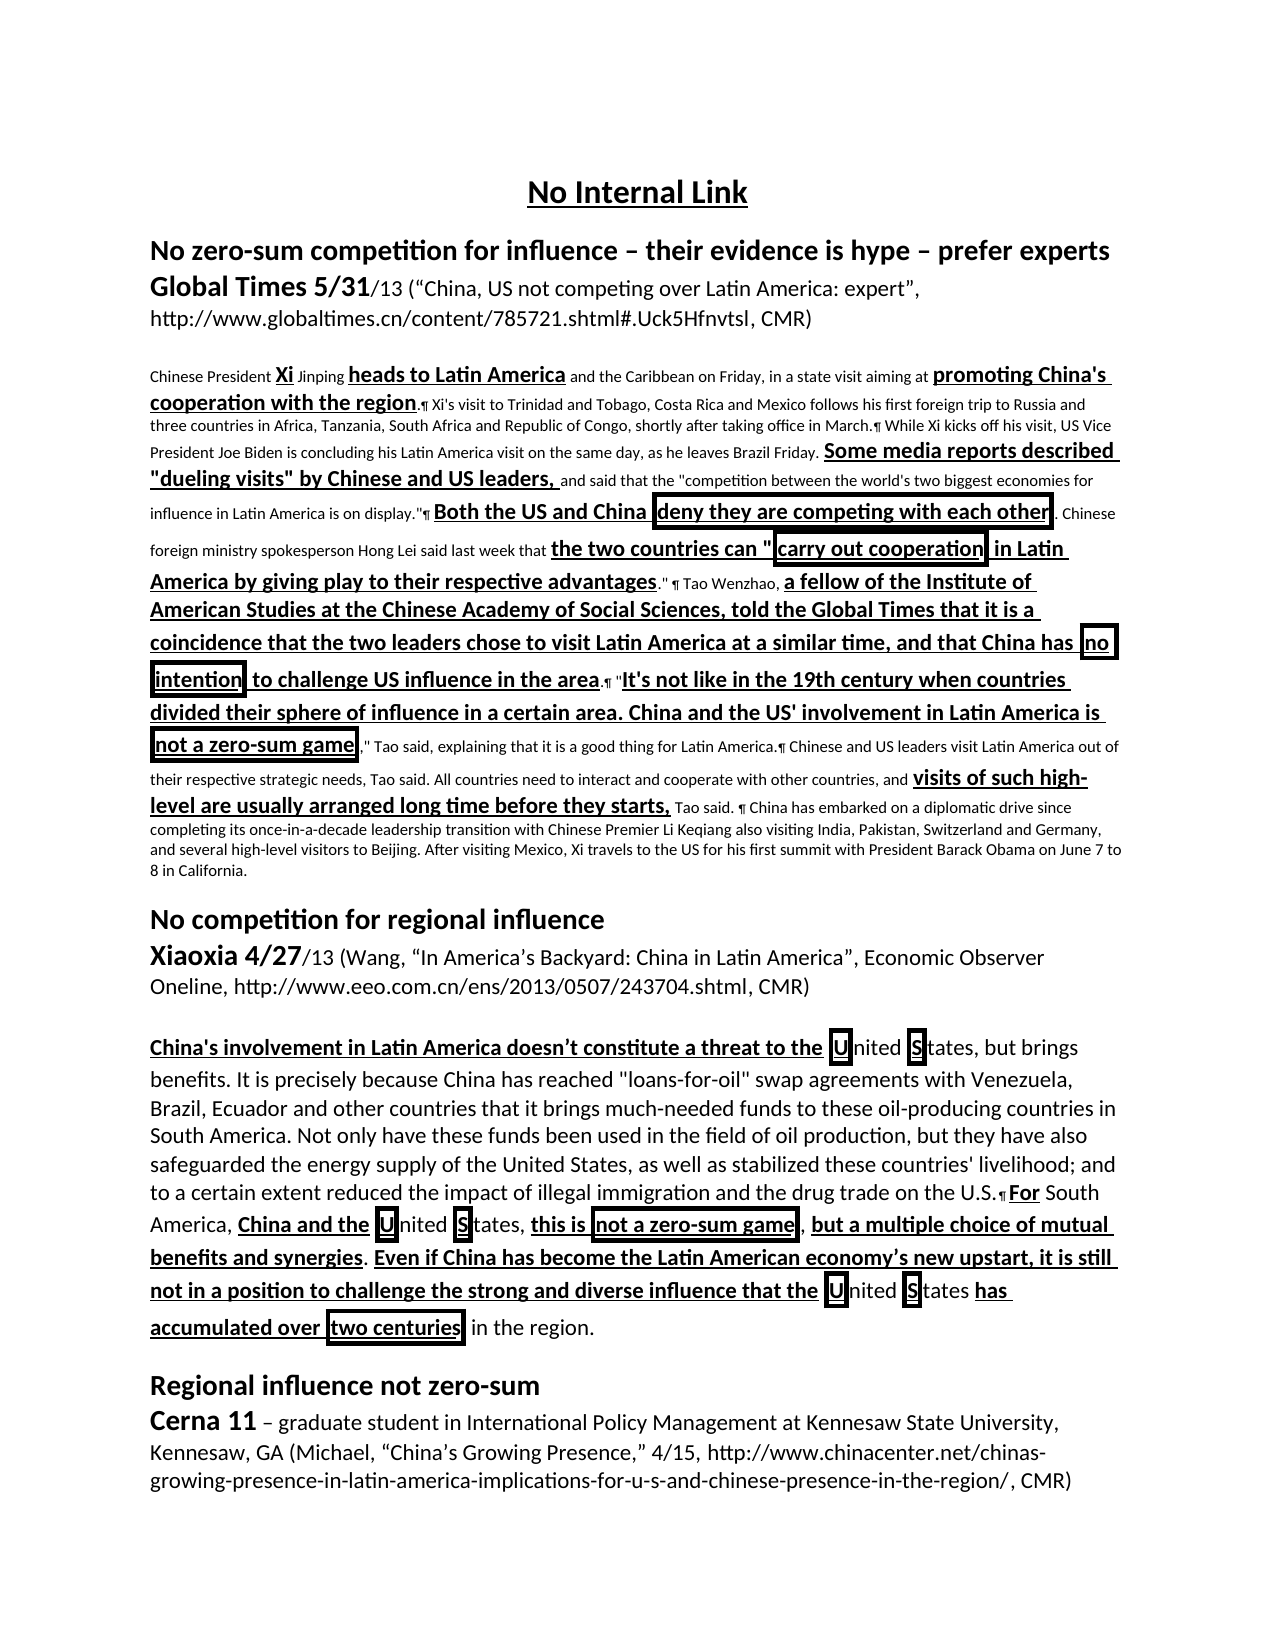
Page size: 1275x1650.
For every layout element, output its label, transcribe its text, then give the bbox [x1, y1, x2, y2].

text Cerna 11 – graduate student in International Policy Management at Kennesaw State University, Kennesaw, GA (Michael, “China’s Growing Presence,” 4/15, http://www.chinacenter.net/chinas-growing-presence-in-latin-america-implications-for-u-s-and-chinese-presence-in-the-region/, CMR) [150, 1402, 1125, 1494]
subtitle No zero-sum competition for influence – their evidence is hype – prefer experts [150, 232, 1125, 268]
subtitle No Internal Link [150, 171, 1125, 212]
text Chinese President Xi Jinping heads to Latin America and the Caribbean on Friday, in a state visit aiming at promoting China's cooperation with the region.¶ Xi's visit to Trinidad and Tobago, Costa Rica and Mexico follows his first foreign trip to Russia and three countries in Africa, Tanzania, South Africa and Republic of Congo, shortly after taking office in March.¶ While Xi kicks off his visit, US Vice President Joe Biden is concluding his Latin America visit on the same day, as he leaves Brazil Friday. Some media reports described "dueling visits" by Chinese and US leaders, and said that the "competition between the world's two biggest economies for influence in Latin America is on display."¶ Both the US and China deny they are competing with each other. Chinese foreign ministry spokesperson Hong Lei said last week that the two countries can "carry out cooperation in Latin America by giving play to their respective advantages." ¶ Tao Wenzhao, a fellow of the Institute of American Studies at the Chinese Academy of Social Sciences, told the Global Times that it is a coincidence that the two leaders chose to visit Latin America at a similar time, and that China has no intention to challenge US influence in the area.¶ "It's not like in the 19th century when countries divided their sphere of influence in a certain area. China and the US' involvement in Latin America is not a zero-sum game," Tao said, explaining that it is a good thing for Latin America.¶ Chinese and US leaders visit Latin America out of their respective strategic needs, Tao said. All countries need to interact and cooperate with other countries, and visits of such high-level are usually arranged long time before they starts, Tao said. ¶ China has embarked on a diplomatic drive since completing its once-in-a-decade leadership transition with Chinese Premier Li Keqiang also visiting India, Pakistan, Switzerland and Germany, and several high-level visitors to Beijing. After visiting Mexico, Xi travels to the US for his first summit with President Barack Obama on June 7 to 8 in California. [150, 360, 1125, 880]
text Global Times 5/31/13 (“China, US not competing over Latin America: expert”, http://www.globaltimes.cn/content/785721.shtml#.Uck5Hfnvtsl, CMR) [150, 268, 1125, 332]
subtitle No competition for regional influence [150, 901, 1125, 937]
subtitle Regional influence not zero-sum [150, 1367, 1125, 1402]
text China's involvement in Latin America doesn’t constitute a threat to the United States, but brings benefits. It is precisely because China has reached "loans-for-oil" swap agreements with Venezuela, Brazil, Ecuador and other countries that it brings much-needed funds to these oil-producing countries in South America. Not only have these funds been used in the field of oil production, but they have also safeguarded the energy supply of the United States, as well as stabilized these countries' livelihood; and to a certain extent reduced the impact of illegal immigration and the drug trade on the U.S.¶ For South America, China and the United States, this is not a zero-sum game, but a multiple choice of mutual benefits and synergies. Even if China has become the Latin American economy’s new upstart, it is still not in a position to challenge the strong and diverse influence that the United States has accumulated over two centuries in the region. [150, 1028, 1125, 1346]
text Xiaoxia 4/27/13 (Wang, “In America’s Backyard: China in Latin America”, Economic Observer Oneline, http://www.eeo.com.cn/ens/2013/0507/243704.shtml, CMR) [150, 937, 1125, 1000]
